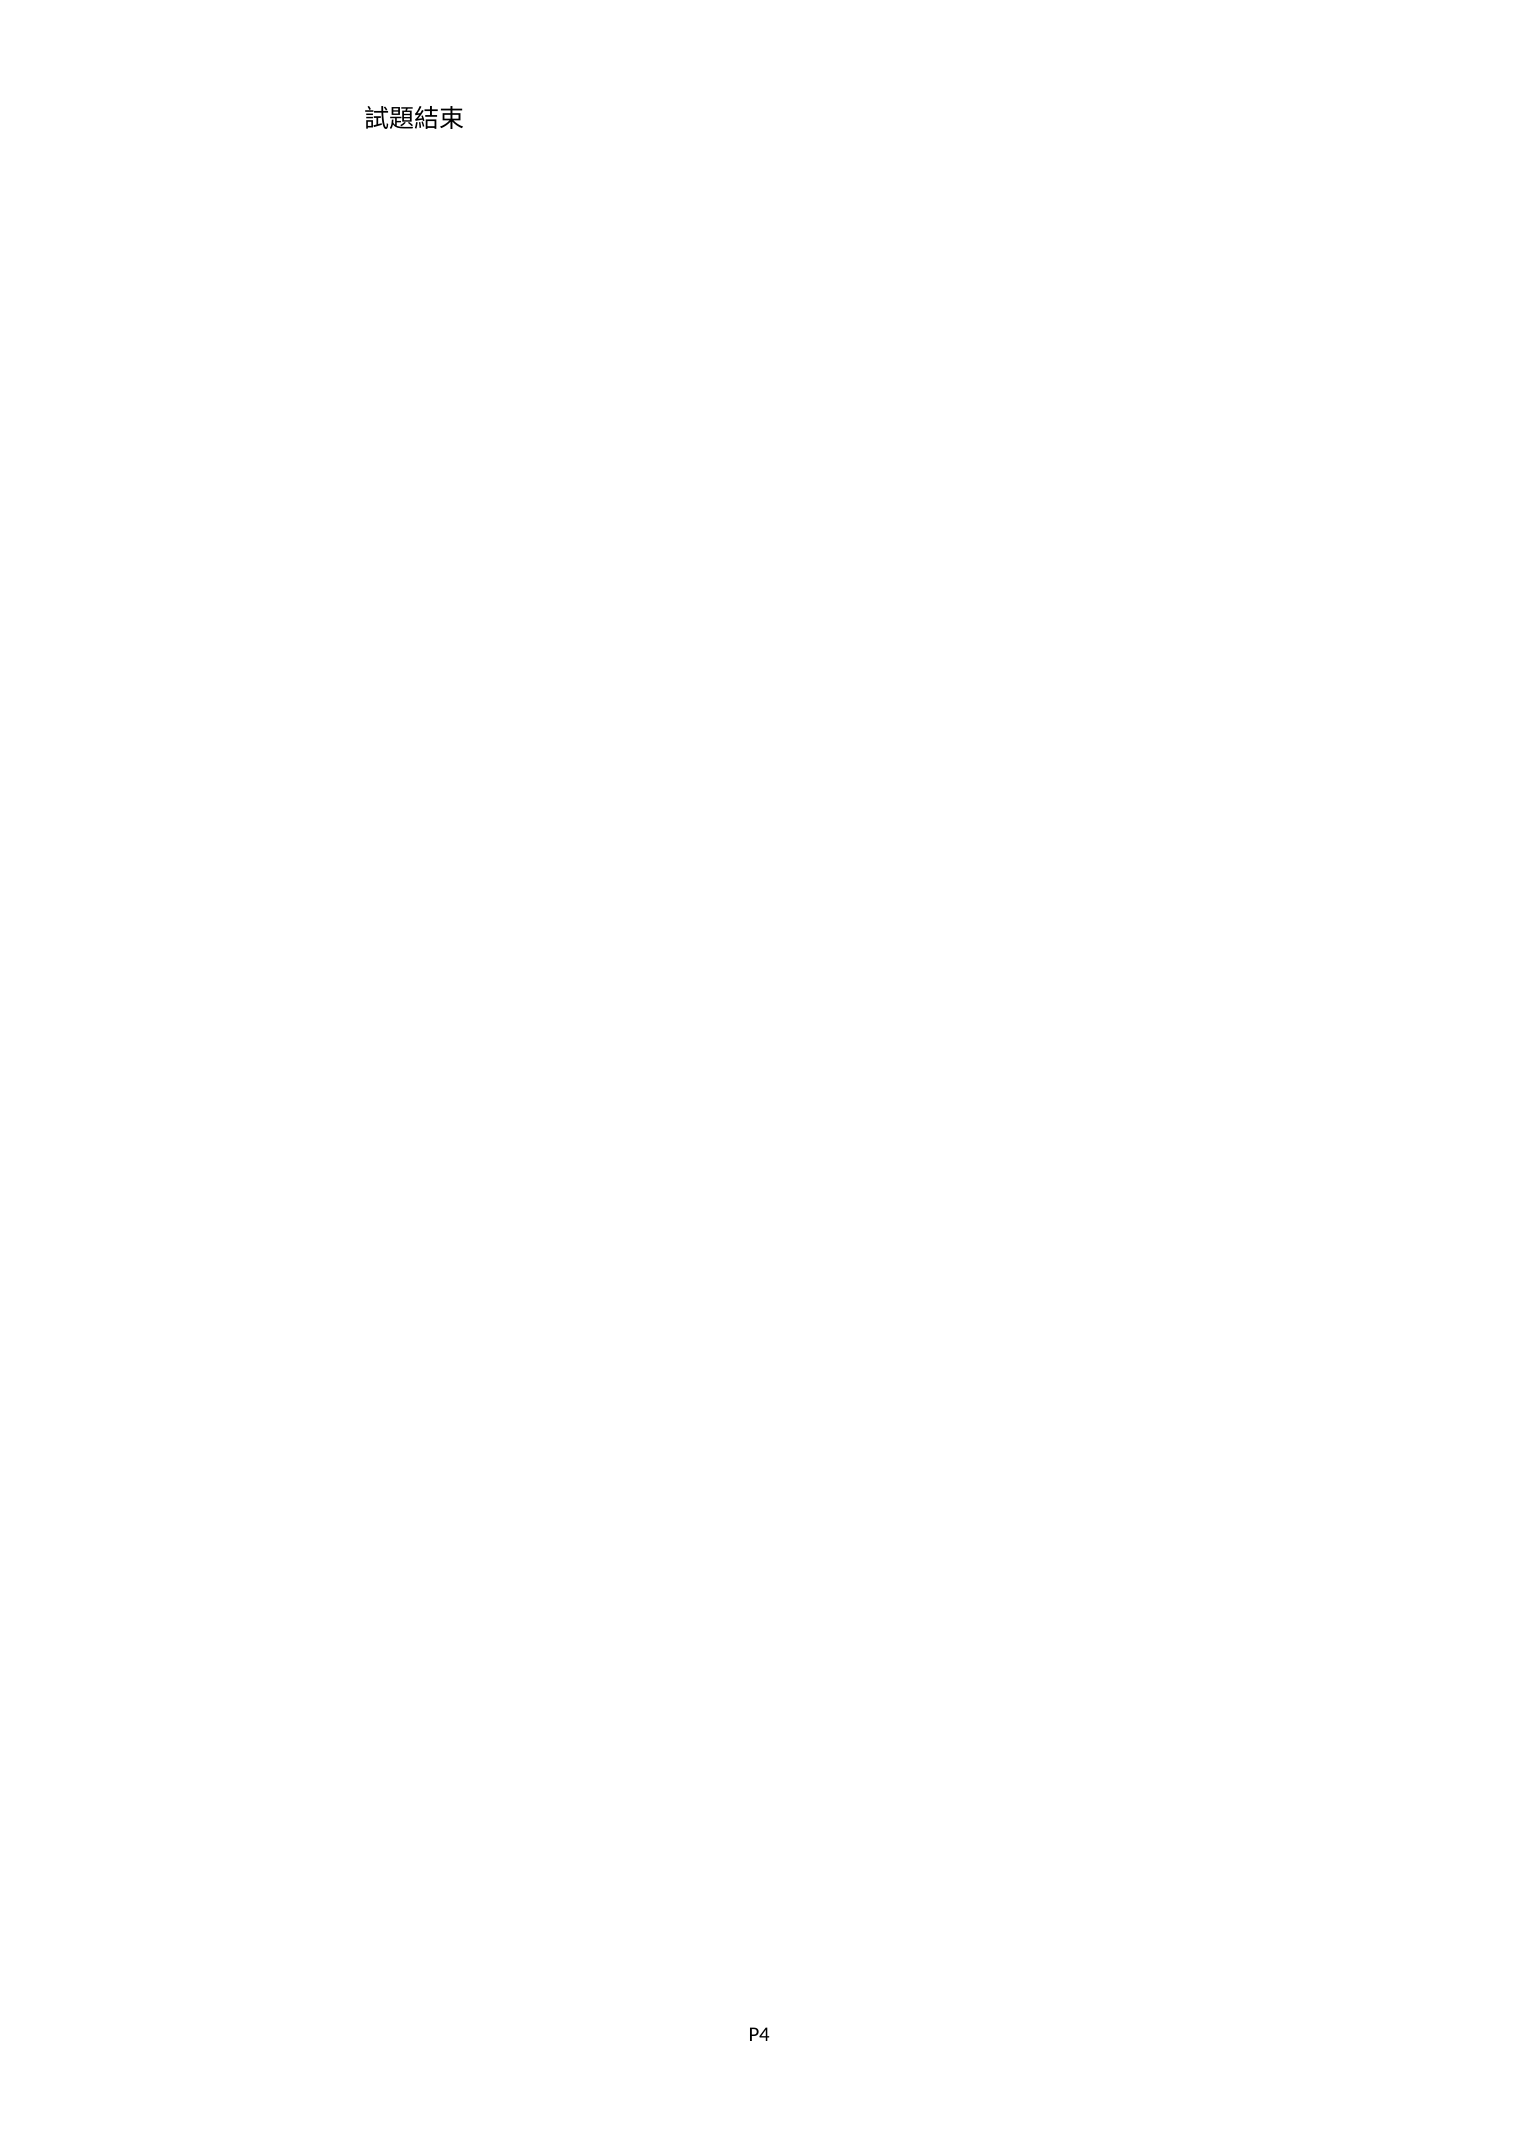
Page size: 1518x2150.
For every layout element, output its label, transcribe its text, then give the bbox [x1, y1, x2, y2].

text 試題結束 [89, 98, 1429, 135]
